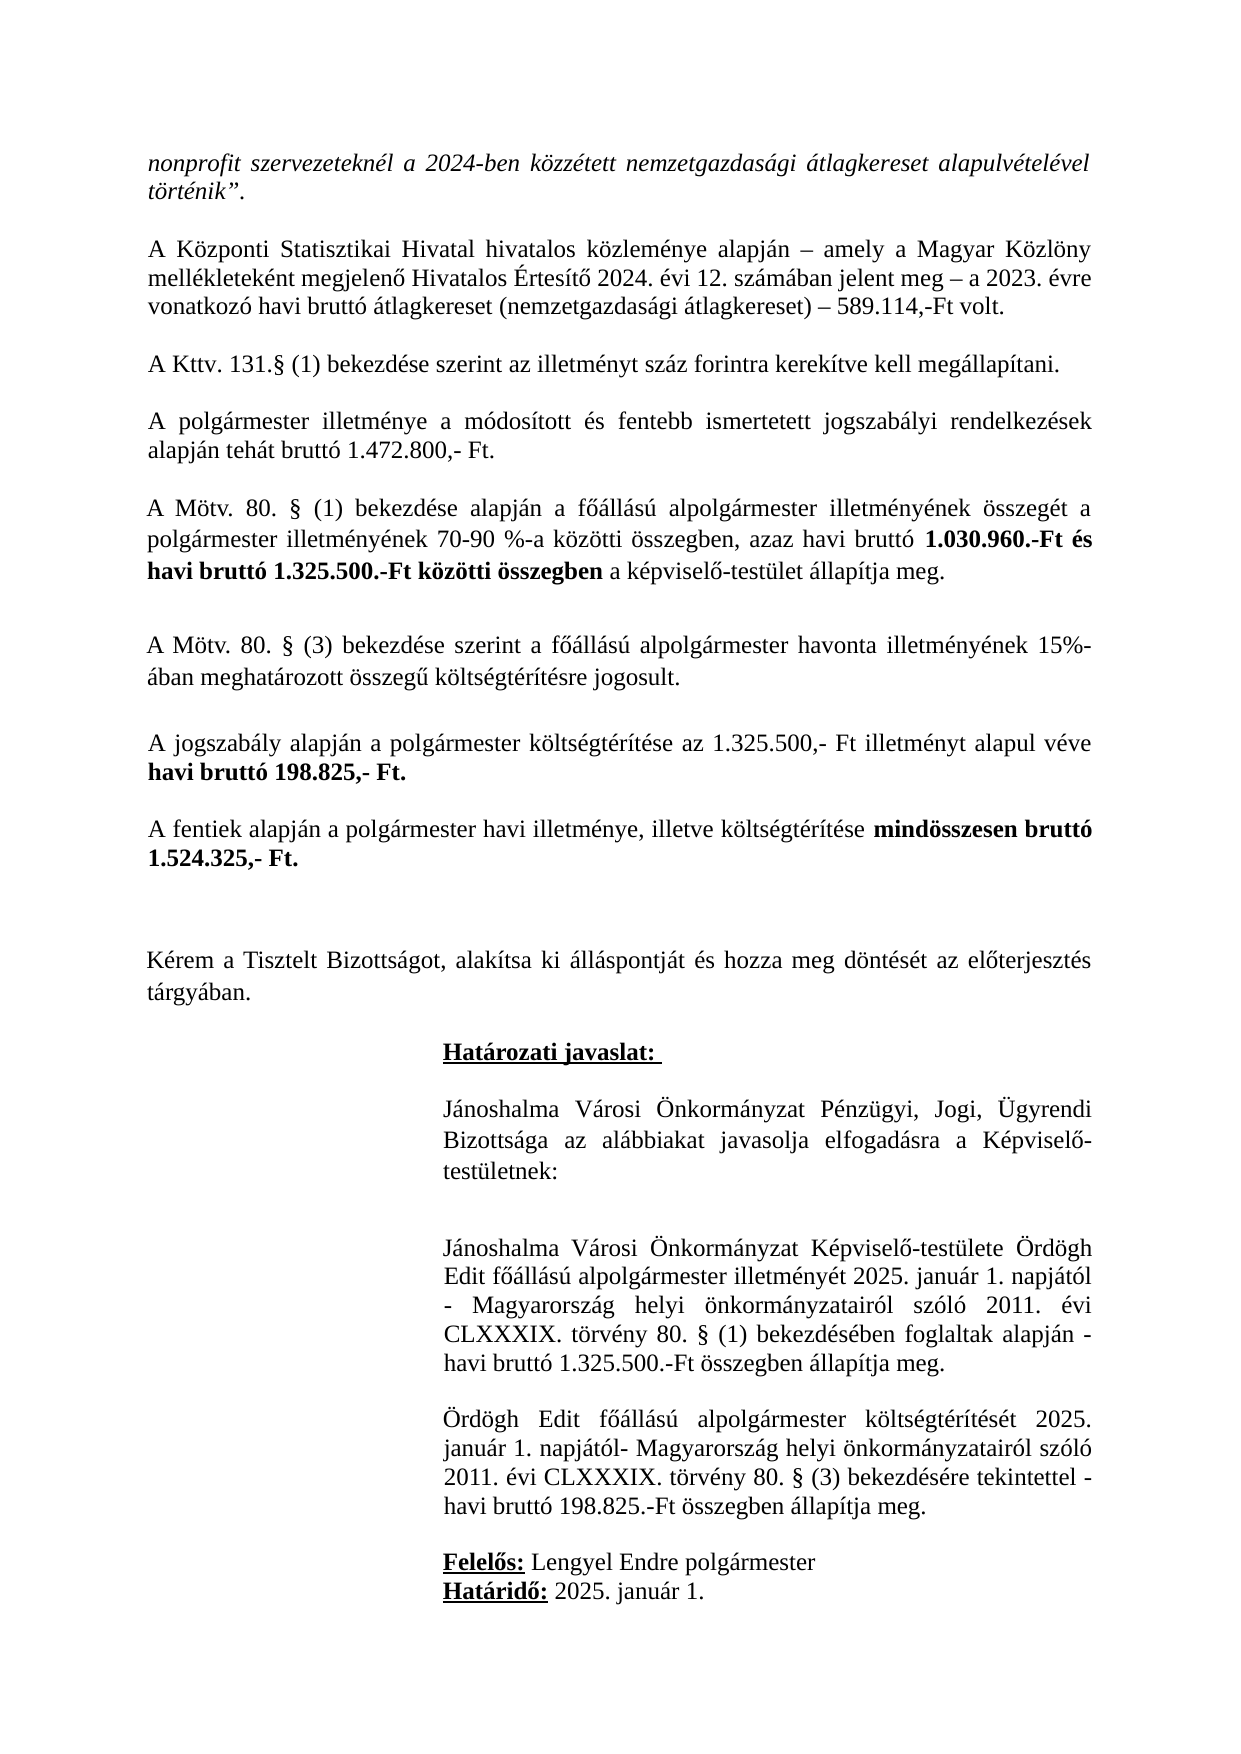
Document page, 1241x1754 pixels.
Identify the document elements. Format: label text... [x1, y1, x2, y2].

text Ördögh Edit főállású alpolgármester költségtérítését 2025. január 1. napjától- Magyarország helyi önkormányzatairól szóló 2011. évi CLXXXIX. törvény 80. § (3) bekezdésére tekintettel - havi bruttó 198.825.-Ft összegben állapítja meg. [443, 1404, 1093, 1519]
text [148, 148, 1093, 205]
text A Központi Statisztikai Hivatal hivatalos közleménye alapján – amely a Magyar Közlöny mellékleteként megjelenő Hivatalos Értesítő 2024. évi 12. számában jelent meg – a 2023. évre vonatkozó havi bruttó átlagkereset (nemzetgazdasági átlagkereset) – 589.114,-Ft volt. [148, 234, 1093, 320]
text Felelős: Lengyel Endre polgármester [401, 1547, 1093, 1576]
text A Kttv. 131.§ (1) bekezdése szerint az illetményt száz forintra kerekítve kell megállapítani. [148, 349, 1093, 378]
text Határidő: 2025. január 1. [401, 1576, 1093, 1605]
text A fentiek alapján a polgármester havi illetménye, illetve költségtérítése mindösszesen bruttó 1.524.325,- Ft. [148, 814, 1093, 872]
text Kérem a Tisztelt Bizottságot, alakítsa ki álláspontját és hozza meg döntését az előterjesztés tárgyában. [146, 945, 1093, 1006]
text A Mötv. 80. § (1) bekezdése alapján a főállású alpolgármester illetményének összegét a polgármester illetményének 70-90 %-a közötti összegben, azaz havi bruttó 1.030.960.-Ft és havi bruttó 1.325.500.-Ft közötti összegben a képviselő-testület állapítja meg. [146, 493, 1093, 585]
text A jogszabály alapján a polgármester költségtérítése az 1.325.500,- Ft illetményt alapul véve havi bruttó 198.825,- Ft. [148, 728, 1093, 785]
text A polgármester illetménye a módosított és fentebb ismertetett jogszabályi rendelkezések alapján tehát bruttó 1.472.800,- Ft. [148, 406, 1093, 464]
text Határozati javaslat: [443, 1037, 1012, 1066]
text A Mötv. 80. § (3) bekezdése szerint a főállású alpolgármester havonta illetményének 15%-ában meghatározott összegű költségtérítésre jogosult. [146, 631, 1093, 691]
text Jánoshalma Városi Önkormányzat Pénzügyi, Jogi, Ügyrendi Bizottsága az alábbiakat javasolja elfogadásra a Képviselő-testületnek: [443, 1094, 1093, 1185]
text Jánoshalma Városi Önkormányzat Képviselő-testülete Ördögh Edit főállású alpolgármester illetményét 2025. január 1. napjától - Magyarország helyi önkormányzatairól szóló 2011. évi CLXXXIX. törvény 80. § (1) bekezdésében foglaltak alapján - havi bruttó 1.325.500.-Ft összegben állapítja meg. [443, 1233, 1093, 1376]
